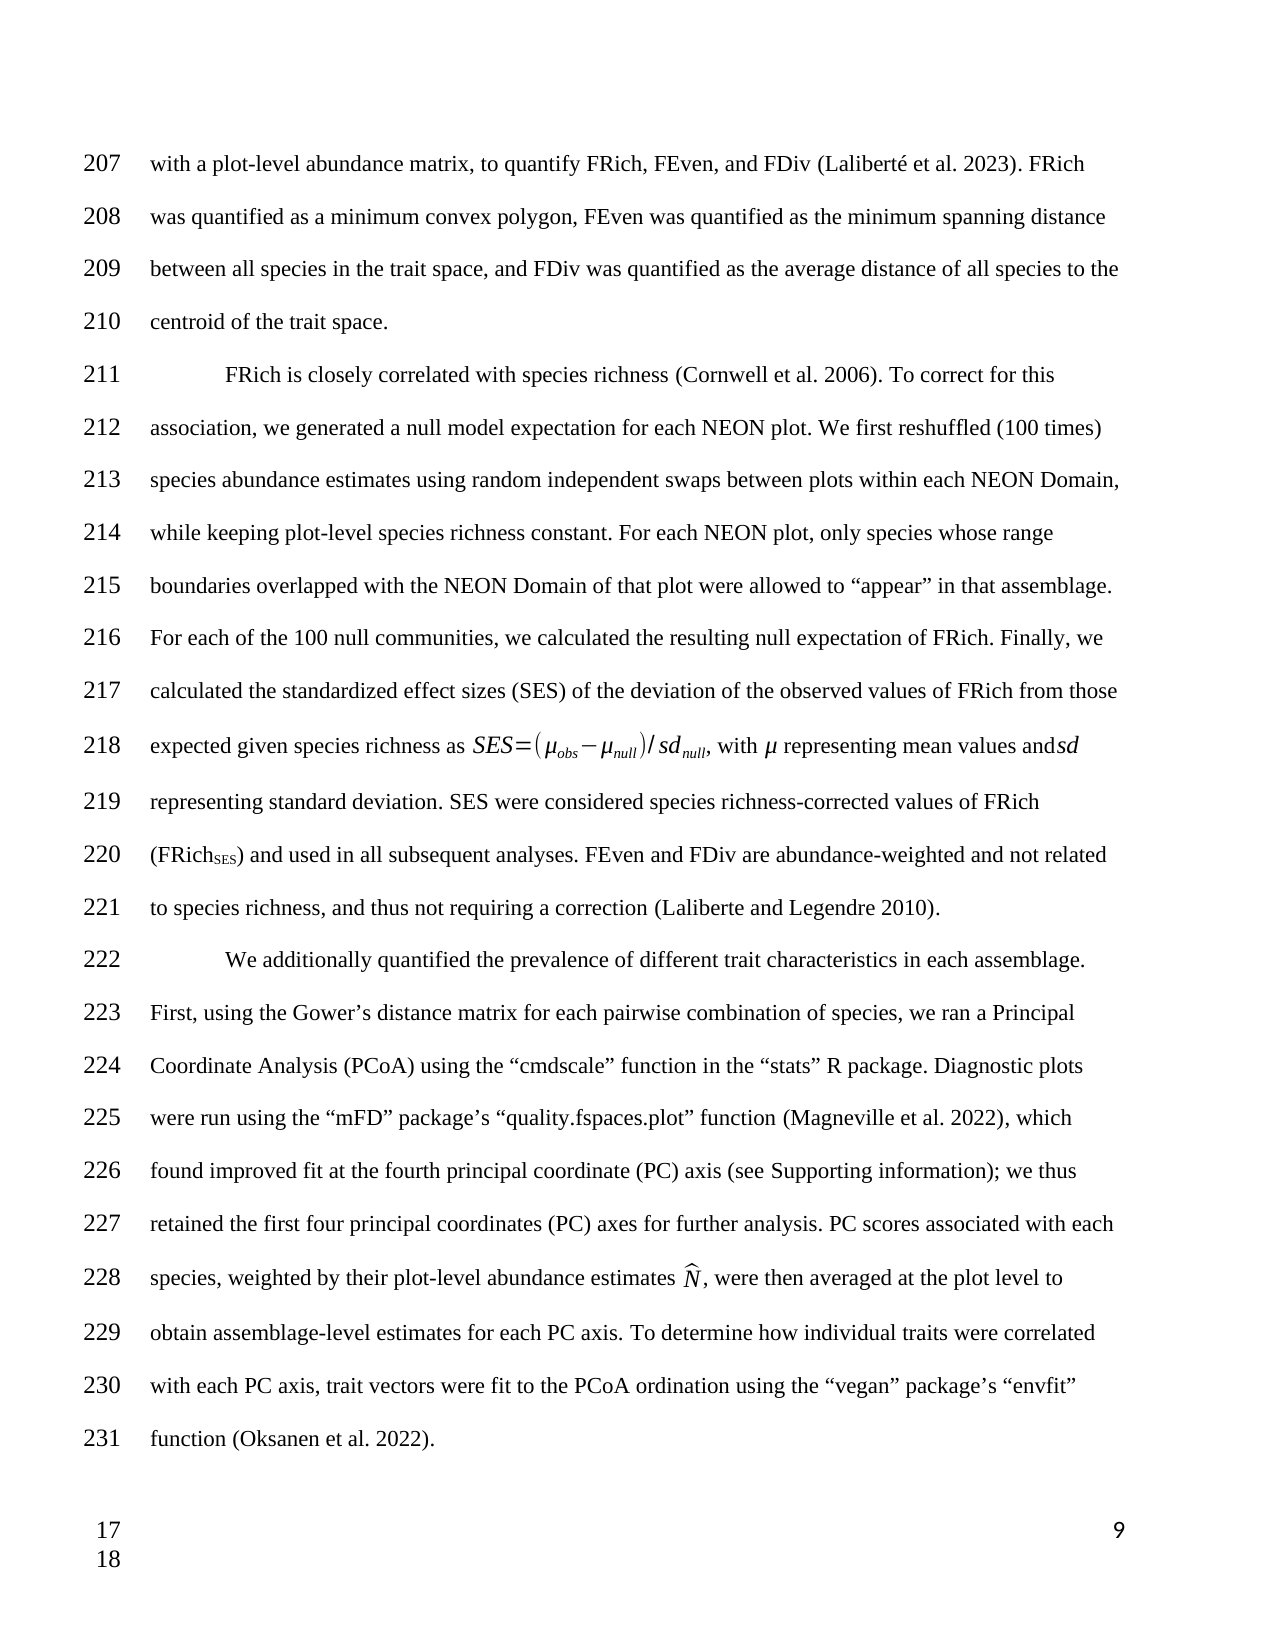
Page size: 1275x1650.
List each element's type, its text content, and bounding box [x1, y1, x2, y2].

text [150, 150, 1125, 334]
text We additionally quantified the prevalence of different trait characteristics in each assemblage. First, using the Gower’s distance matrix for each pairwise combination of species, we ran a Principal Coordinate Analysis (PCoA) using the “cmdscale” function in the “stats” R package. Diagnostic plots were run using the “mFD” package’s “quality.fspaces.plot” function (Magneville et al. 2022), which found improved fit at the fourth principal coordinate (PC) axis (see Supporting information); we thus retained the first four principal coordinates (PC) axes for further analysis. PC scores associated with each species, weighted by their plot-level abundance estimates , were then averaged at the plot level to obtain assemblage-level estimates for each PC axis. To determine how individual traits were correlated with each PC axis, trait vectors were fit to the PCoA ordination using the “vegan” package’s “envfit” function (Oksanen et al. 2022). [150, 946, 1125, 1451]
text FRich is closely correlated with species richness (Cornwell et al. 2006). To correct for this association, we generated a null model expectation for each NEON plot. We first reshuffled (100 times) species abundance estimates using random independent swaps between plots within each NEON Domain, while keeping plot-level species richness constant. For each NEON plot, only species whose range boundaries overlapped with the NEON Domain of that plot were allowed to “appear” in that assemblage. For each of the 100 null communities, we calculated the resulting null expectation of FRich. Finally, we calculated the standardized effect sizes (SES) of the deviation of the observed values of FRich from those expected given species richness as , with representing mean values and representing standard deviation. SES were considered species richness-corrected values of FRich (FRichSES) and used in all subsequent analyses. FEven and FDiv are abundance-weighted and not related to species richness, and thus not requiring a correction (Laliberte and Legendre 2010). [150, 361, 1125, 920]
